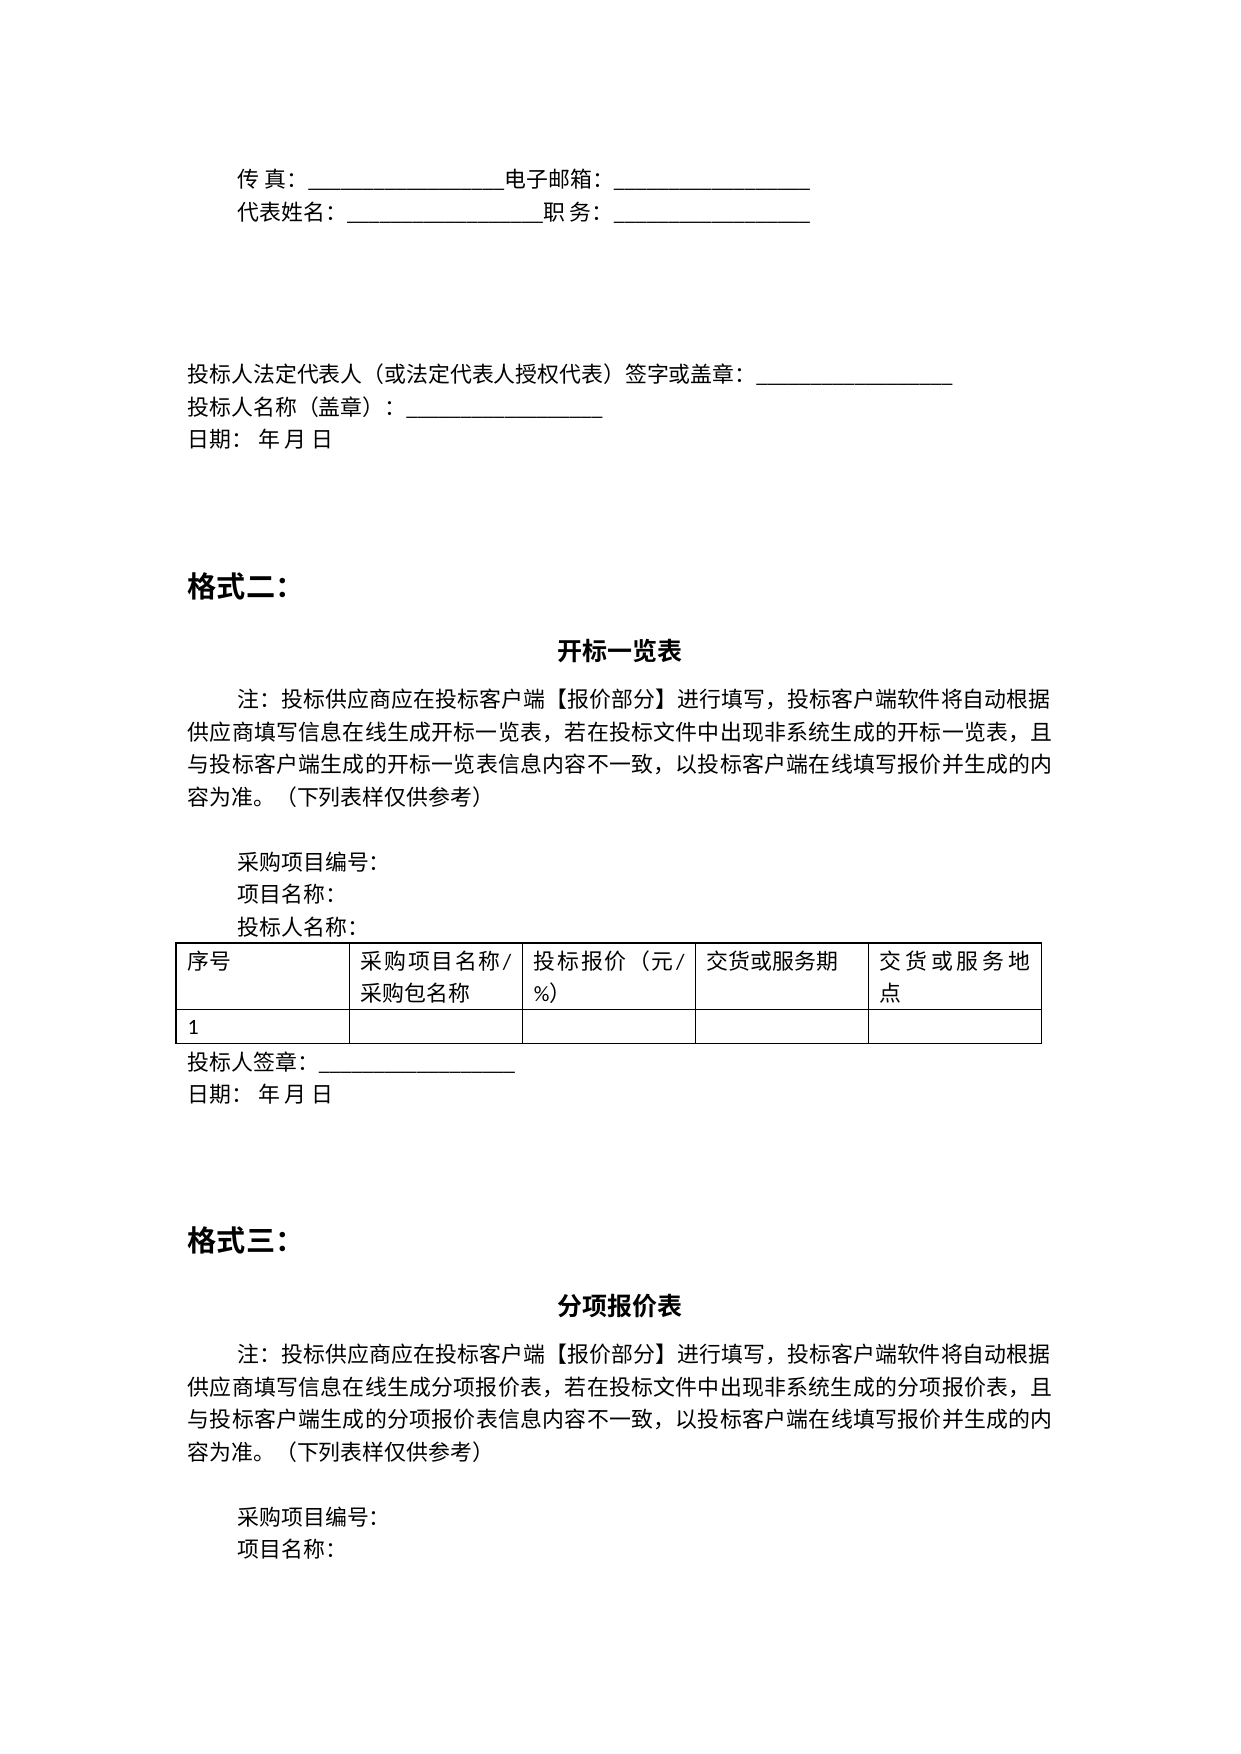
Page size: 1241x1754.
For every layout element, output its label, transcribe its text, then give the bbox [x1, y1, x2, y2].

table_cell [696, 1010, 868, 1043]
table_cell [869, 1010, 1041, 1043]
text 开标一览表 [187, 617, 1053, 682]
text 投标人名称（盖章）：__________________ [187, 389, 1053, 422]
text 格式二： [187, 552, 1053, 617]
text 投标人签章：__________________ [187, 1044, 1053, 1077]
text 日期： 年 月 日 [187, 422, 1053, 454]
text 投标人名称： [187, 909, 1053, 942]
table_cell [523, 1010, 695, 1043]
text 日期： 年 月 日 [187, 1077, 1053, 1109]
text 注：投标供应商应在投标客户端【报价部分】进行填写，投标客户端软件将自动根据供应商填写信息在线生成分项报价表，若在投标文件中出现非系统生成的分项报价表，且与投标客户端生成的分项报价表信息内容不一致，以投标客户端在线填写报价并生成的内容为准。（下列表样仅供参考） [187, 1337, 1053, 1499]
text 项目名称： [187, 877, 1053, 909]
text 代表姓名：__________________职 务：__________________ [187, 194, 1053, 227]
table_header 交货或服务地点 [869, 944, 1041, 1008]
table_header 投标报价（元/%） [523, 944, 695, 1008]
text 采购项目编号： [187, 1499, 1053, 1532]
text 格式三： [187, 1207, 1053, 1272]
table_header 采购项目名称/采购包名称 [350, 944, 522, 1008]
text 项目名称： [187, 1532, 1053, 1564]
table_header 序号 [177, 944, 349, 1008]
table_cell [350, 1010, 522, 1043]
text 传 真：__________________电子邮箱：__________________ [187, 162, 1053, 194]
table_header 交货或服务期 [696, 944, 868, 1008]
text 投标人法定代表人（或法定代表人授权代表）签字或盖章：__________________ [187, 357, 1053, 389]
text 分项报价表 [187, 1272, 1053, 1337]
table_cell 1 [177, 1010, 349, 1043]
text 注：投标供应商应在投标客户端【报价部分】进行填写，投标客户端软件将自动根据供应商填写信息在线生成开标一览表，若在投标文件中出现非系统生成的开标一览表，且与投标客户端生成的开标一览表信息内容不一致，以投标客户端在线填写报价并生成的内容为准。（下列表样仅供参考） [187, 682, 1053, 844]
text 采购项目编号： [187, 844, 1053, 877]
